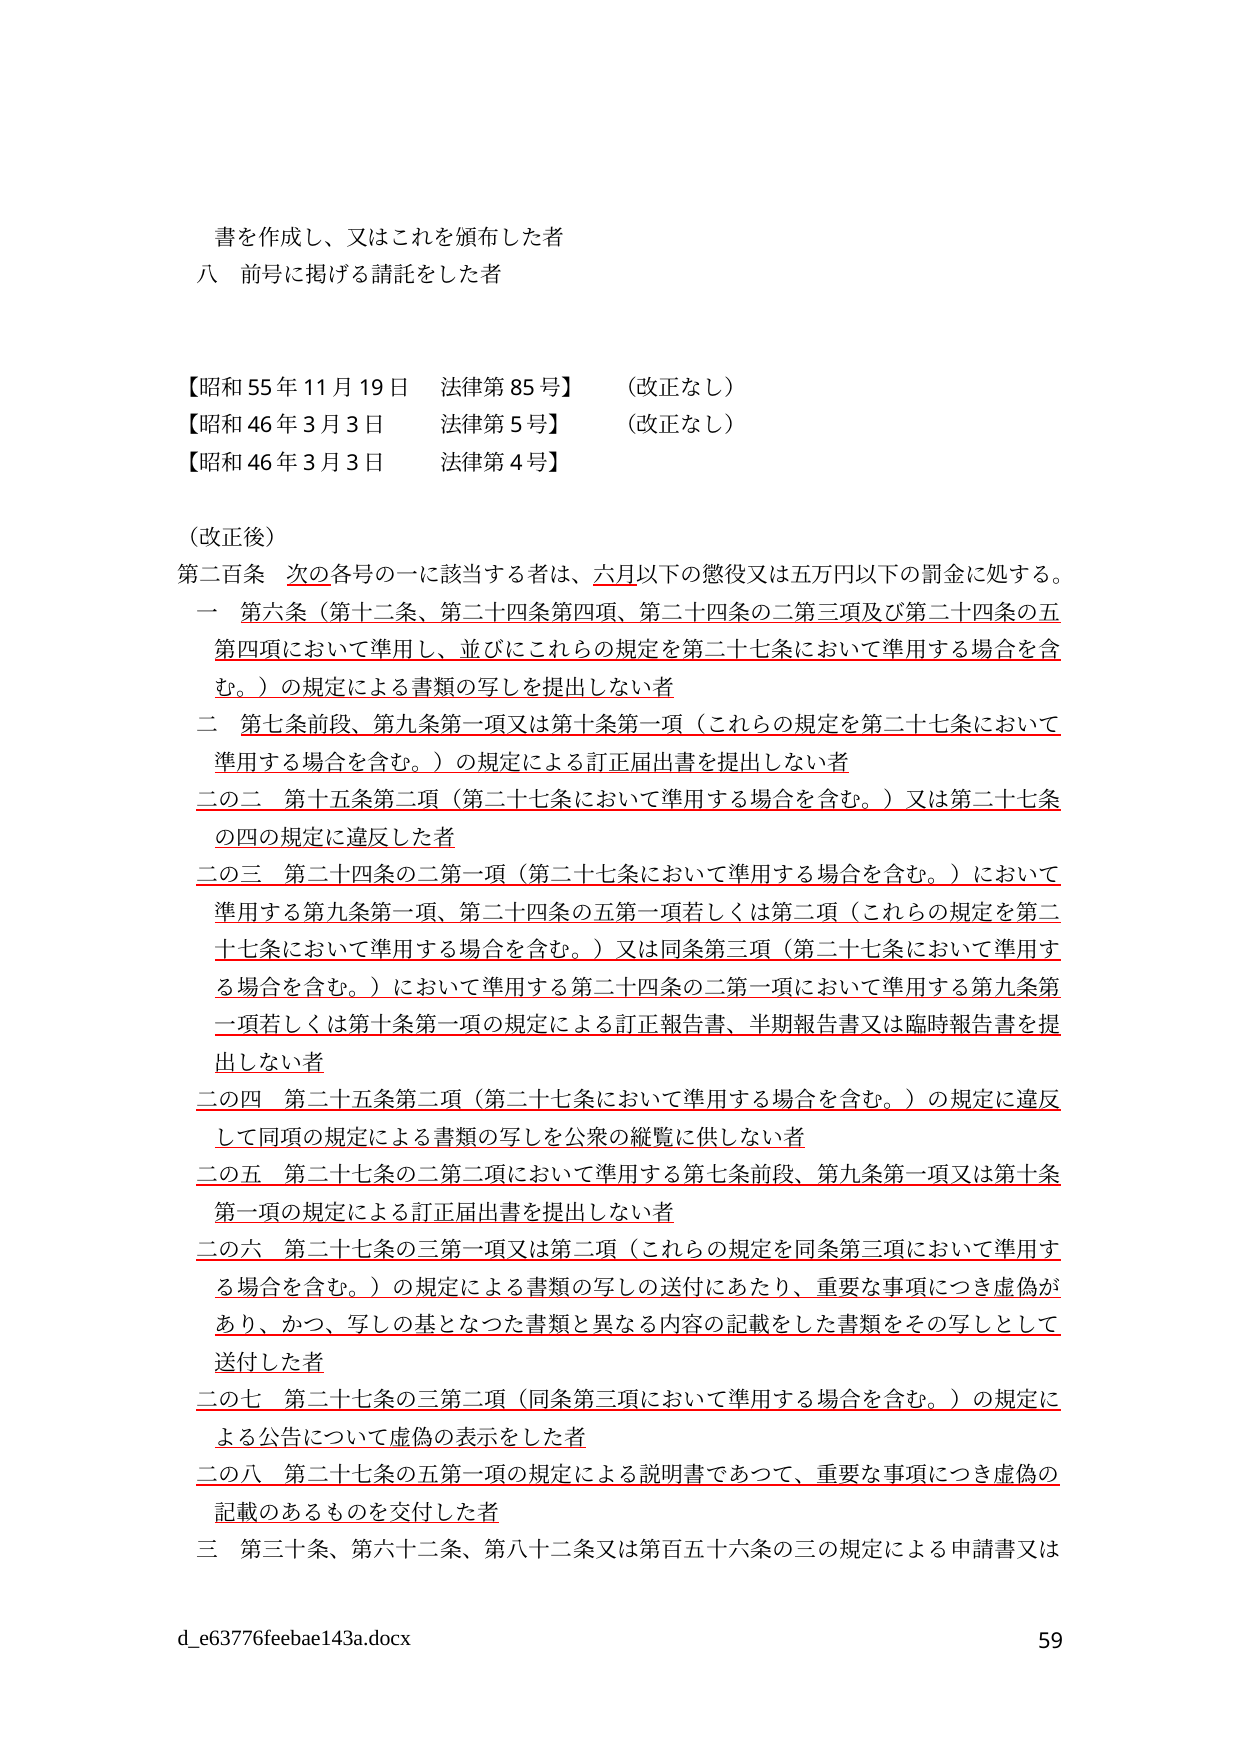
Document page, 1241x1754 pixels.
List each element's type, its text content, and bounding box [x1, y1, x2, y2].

text （改正後） [177, 517, 1063, 554]
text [196, 217, 1063, 254]
text 【昭和46年3月3日 法律第4号】 [177, 442, 1063, 479]
text 【昭和55年11月19日 法律第85号】 （改正なし） [177, 367, 1063, 404]
text 二の三 第二十四条の二第一項（第二十七条において準用する場合を含む。）において準用する第九条第一項、第二十四条の五第一項若しくは第二項（これらの規定を第二十七条において準用する場合を含む。）又は同条第三項（第二十七条において準用する場合を含む。）において準用する第二十四条の二第一項において準用する第九条第一項若しくは第十条第一項の規定による訂正報告書、半期報告書又は臨時報告書を提出しない者 [196, 854, 1063, 1079]
text 二の八 第二十七条の五第一項の規定による説明書であつて、重要な事項につき虚偽の記載のあるものを交付した者 [196, 1454, 1063, 1529]
text 二 第七条前段、第九条第一項又は第十条第一項（これらの規定を第二十七条において準用する場合を含む。）の規定による訂正届出書を提出しない者 [196, 704, 1063, 779]
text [196, 1529, 1063, 1567]
text 二の二 第十五条第二項（第二十七条において準用する場合を含む。）又は第二十七条の四の規定に違反した者 [196, 779, 1063, 854]
text 一 第六条（第十二条、第二十四条第四項、第二十四条の二第三項及び第二十四条の五第四項において準用し、並びにこれらの規定を第二十七条において準用する場合を含む。）の規定による書類の写しを提出しない者 [196, 592, 1063, 704]
text 二の六 第二十七条の三第一項又は第二項（これらの規定を同条第三項において準用する場合を含む。）の規定による書類の写しの送付にあたり、重要な事項につき虚偽があり、かつ、写しの基となつた書類と異なる内容の記載をした書類をその写しとして送付した者 [196, 1229, 1063, 1379]
text 二の七 第二十七条の三第二項（同条第三項において準用する場合を含む。）の規定による公告について虚偽の表示をした者 [196, 1379, 1063, 1454]
text 二の五 第二十七条の二第二項において準用する第七条前段、第九条第一項又は第十条第一項の規定による訂正届出書を提出しない者 [196, 1154, 1063, 1229]
text 第二百条 次の各号の一に該当する者は、六月以下の懲役又は五万円以下の罰金に処する。 [177, 554, 1063, 592]
text 八 前号に掲げる請託をした者 [196, 254, 1063, 292]
text 二の四 第二十五条第二項（第二十七条において準用する場合を含む。）の規定に違反して同項の規定による書類の写しを公衆の縦覧に供しない者 [196, 1079, 1063, 1154]
text 【昭和46年3月3日 法律第5号】 （改正なし） [177, 404, 1063, 442]
